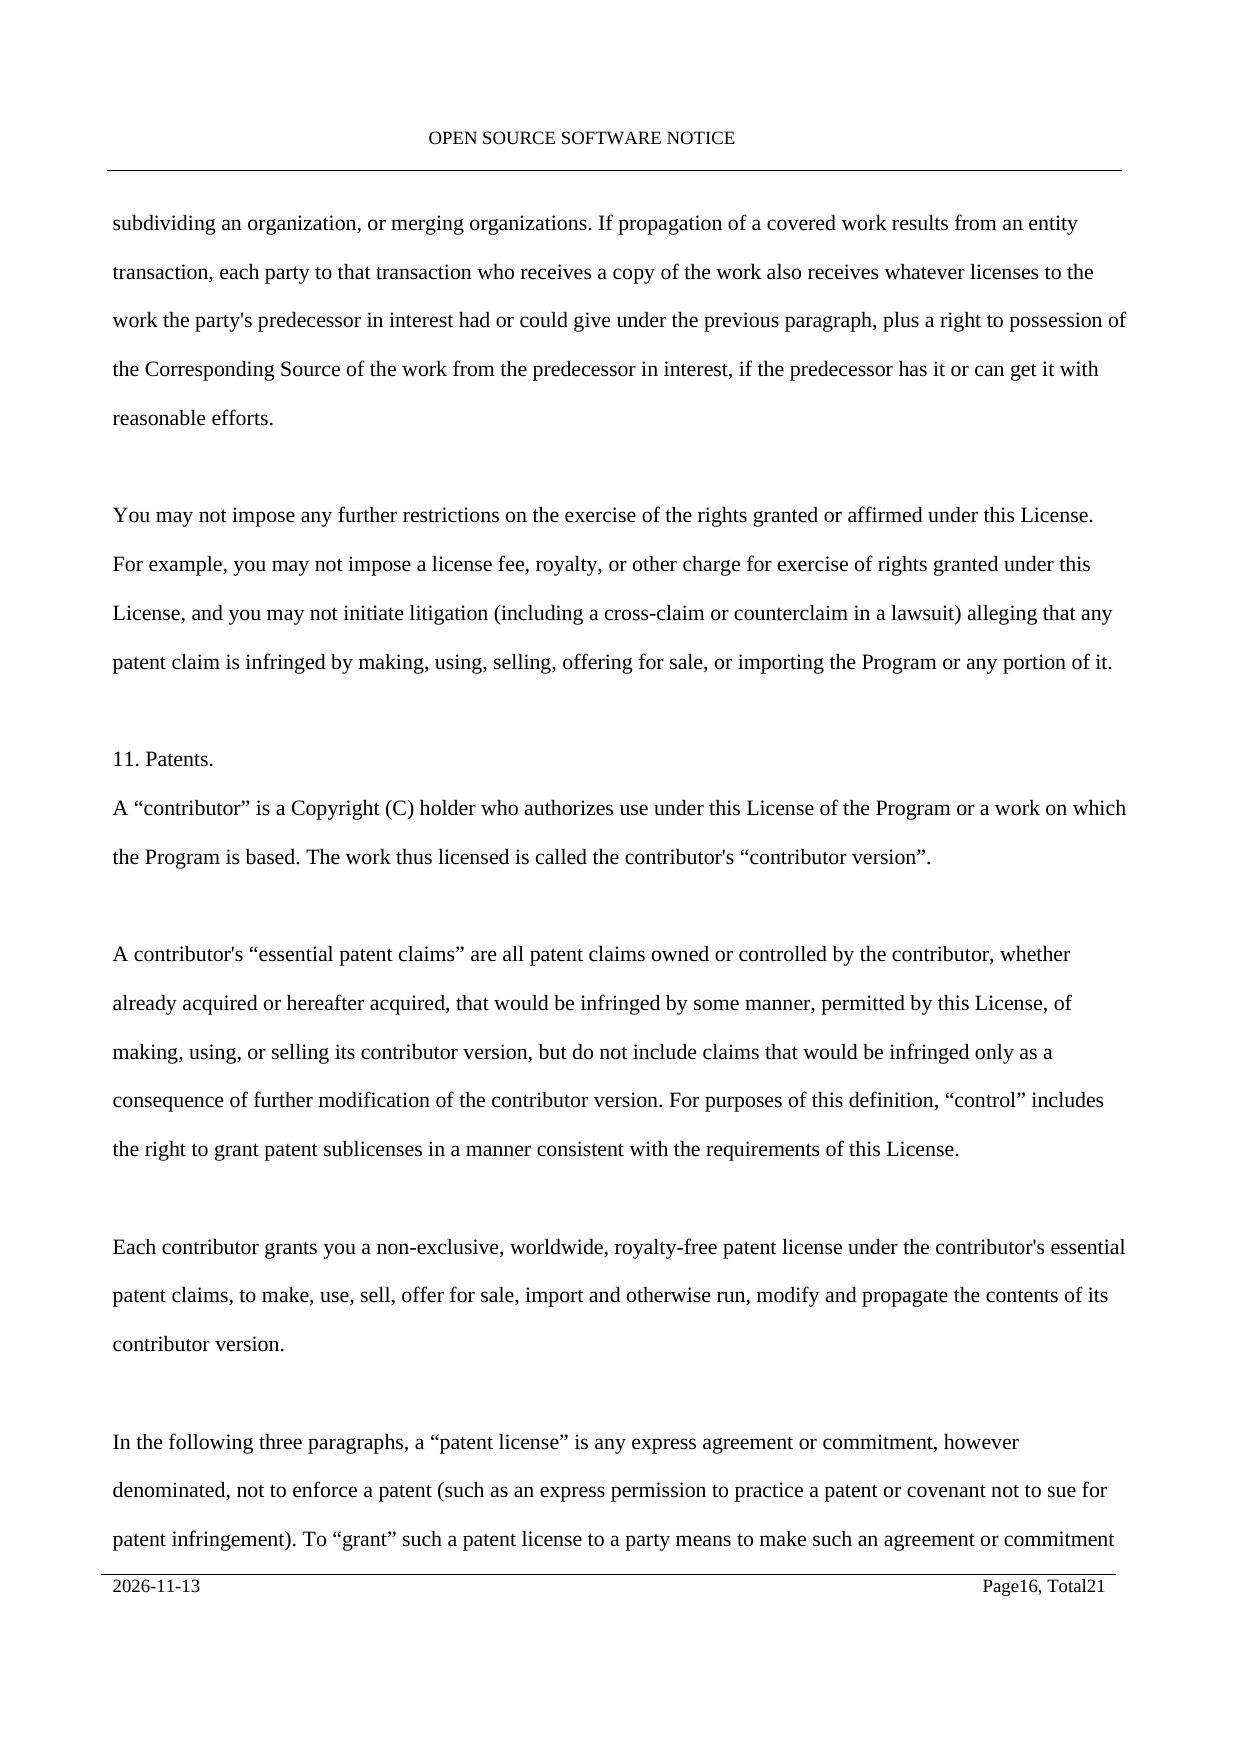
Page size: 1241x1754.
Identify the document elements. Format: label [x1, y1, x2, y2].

text [112, 206, 1128, 1555]
